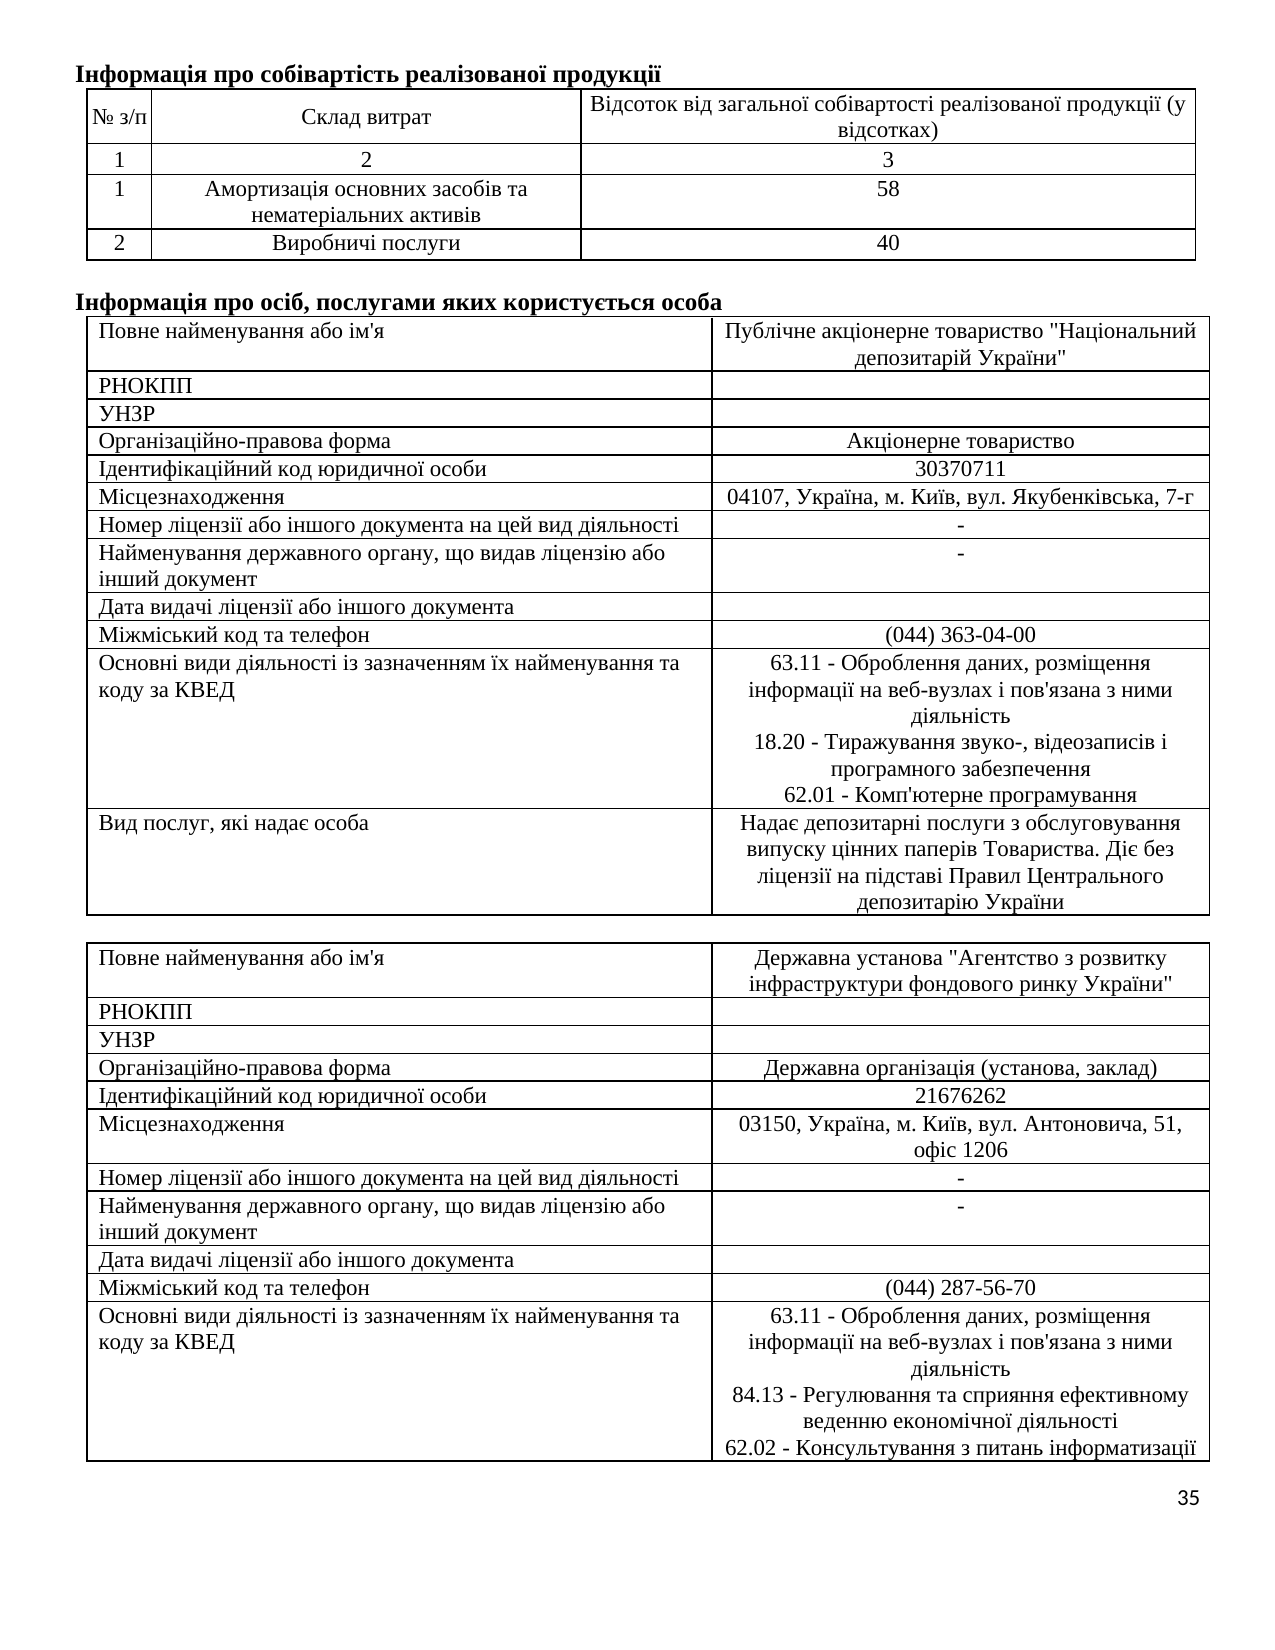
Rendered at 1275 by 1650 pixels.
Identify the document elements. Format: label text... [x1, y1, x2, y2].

table_cell Амортизацiя основних засобiв та нематерiальних активiв [152, 175, 580, 228]
table_cell РНОКПП [88, 998, 711, 1024]
table_cell Основні види діяльності із зазначенням їх найменування та коду за КВЕД [88, 1302, 711, 1460]
table_header Публiчне акцiонерне товариство "Нацiональний депозитарiй України" [713, 317, 1209, 370]
table_cell Найменування державного органу, що видав ліцензію або інший документ [88, 1192, 711, 1245]
table_cell Організаційно-правова форма [88, 1054, 711, 1080]
table_cell 2 [88, 230, 151, 259]
table_cell 63.11 - Оброблення даних, розмiщення iнформацiї на веб-вузлах i пов'язана з ними дiяльнiсть 84.13 - Регулювання та сприяння ефективному веденню економiчної дiяльностi 62.02 - Консультування з питань iнформатизацiї [713, 1302, 1209, 1460]
table_cell 40 [582, 230, 1195, 259]
table_cell 58 [582, 175, 1195, 228]
table_cell Основні види діяльності із зазначенням їх найменування та коду за КВЕД [88, 649, 711, 807]
table_cell - [713, 539, 1209, 592]
table_cell Державна організація (установа, заклад) [713, 1054, 1209, 1080]
table_cell [713, 1026, 1209, 1052]
table_cell Вид послуг, які надає особа [88, 809, 711, 914]
table_cell Надає депозитарнi послуги з обслуговування випуску цiнних паперiв Товариства. Дiє без лiцензiї на пiдставi Правил Центрального депозитарiю України [713, 809, 1209, 914]
table_header Повне найменування або ім'я [88, 944, 711, 997]
table_cell Міжміський код та телефон [88, 1274, 711, 1301]
table_cell 03150, Україна, м. Київ, вул. Антоновича, 51, офiс 1206 [713, 1110, 1209, 1162]
table_cell 63.11 - Оброблення даних, розмiщення iнформацiї на веб-вузлах i пов'язана з ними дiяльнiсть 18.20 - Тиражування звуко-, вiдеозаписiв i програмного забезпечення 62.01 - Комп'ютерне програмування [713, 649, 1209, 807]
table_cell [713, 372, 1209, 398]
table_cell [713, 998, 1209, 1024]
table_cell - [713, 1164, 1209, 1190]
table_cell Номер ліцензії або іншого документа на цей вид діяльності [88, 511, 711, 538]
table_cell Акціонерне товариство [713, 428, 1209, 454]
table_cell РНОКПП [88, 372, 711, 398]
table_cell Місцезнаходження [88, 483, 711, 510]
table_cell УНЗР [88, 400, 711, 426]
table_header Державна установа "Агентство з розвитку iнфраструктури фондового ринку України" [713, 944, 1209, 997]
table_cell Міжміський код та телефон [88, 621, 711, 648]
table_cell 2 [152, 144, 580, 174]
table_cell Найменування державного органу, що видав ліцензію або інший документ [88, 539, 711, 592]
table_cell 21676262 [713, 1082, 1209, 1108]
table_cell 1 [88, 175, 151, 228]
table_header Повне найменування або ім'я [88, 317, 712, 370]
text Інформація про собівартість реалізованої продукції [75, 59, 1200, 88]
table_cell Номер ліцензії або іншого документа на цей вид діяльності [88, 1164, 711, 1190]
text Інформація про осіб, послугами яких користується особа [75, 287, 1200, 316]
table_cell (044) 363-04-00 [713, 621, 1209, 648]
table_cell 1 [88, 144, 151, 174]
table_cell (044) 287-56-70 [713, 1274, 1209, 1301]
table_cell Дата видачі ліцензії або іншого документа [88, 593, 711, 620]
table_cell 04107, Україна, м. Київ, вул. Якубенкiвська, 7-г [713, 483, 1209, 510]
table_cell 30370711 [713, 456, 1209, 482]
table_cell [713, 1246, 1209, 1273]
table_header Відсоток від загальної собівартості реалізованої продукції (у відсотках) [582, 90, 1195, 142]
table_cell - [713, 1192, 1209, 1245]
table_cell Місцезнаходження [88, 1110, 711, 1162]
table_cell Ідентифікаційний код юридичної особи [88, 456, 711, 482]
table_cell Ідентифікаційний код юридичної особи [88, 1082, 711, 1108]
table_cell [713, 400, 1209, 426]
table_cell Дата видачі ліцензії або іншого документа [88, 1246, 711, 1273]
table_cell Виробничi послуги [152, 230, 580, 259]
table_header № з/п [88, 90, 151, 142]
table_cell [713, 593, 1209, 620]
table_cell Організаційно-правова форма [88, 428, 711, 454]
table_cell УНЗР [88, 1026, 711, 1052]
table_header Склад витрат [152, 90, 580, 142]
table_cell 3 [582, 144, 1195, 174]
table_cell - [713, 511, 1209, 538]
